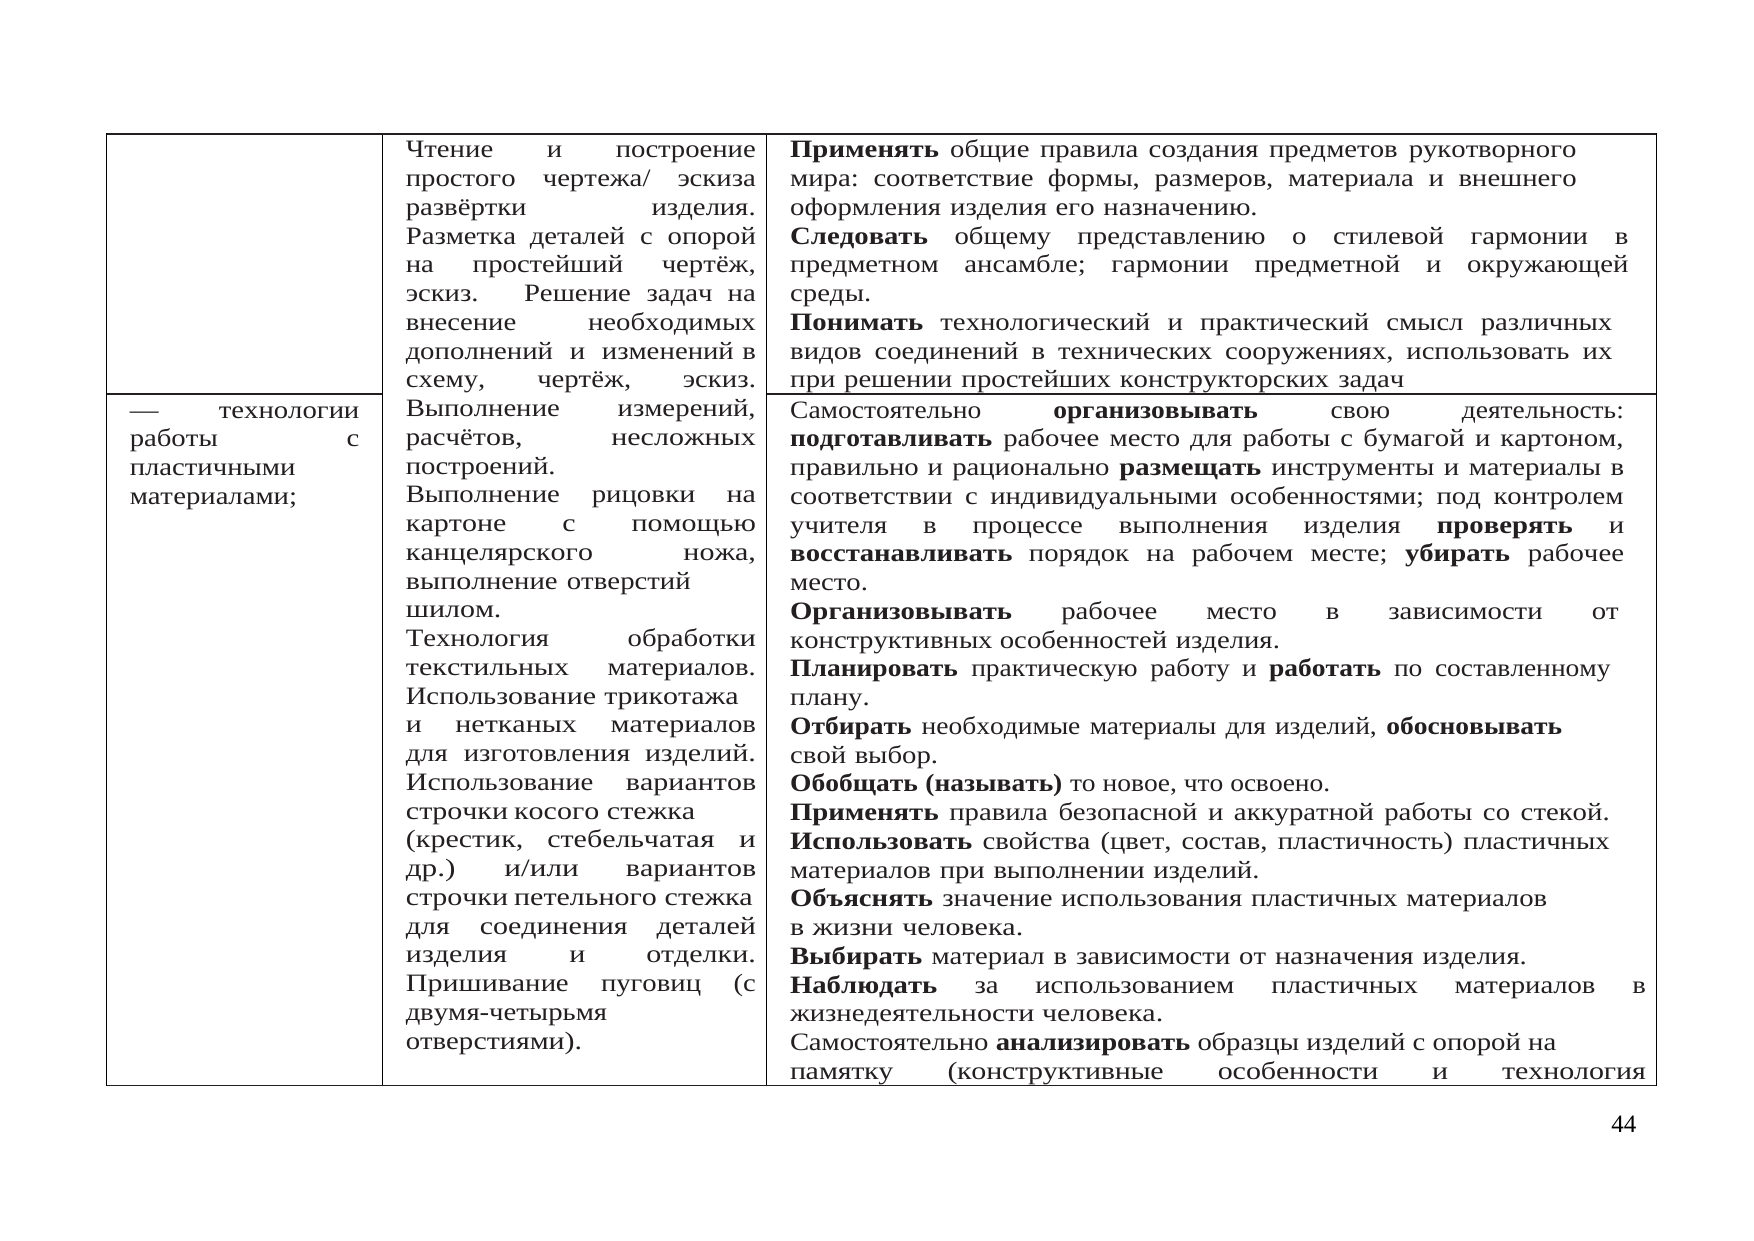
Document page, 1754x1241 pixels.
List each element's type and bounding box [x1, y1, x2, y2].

table_cell [383, 135, 766, 1085]
table_cell [767, 135, 1656, 393]
table_cell [767, 395, 1656, 1085]
table_cell [107, 395, 382, 1085]
table_cell [107, 135, 382, 393]
